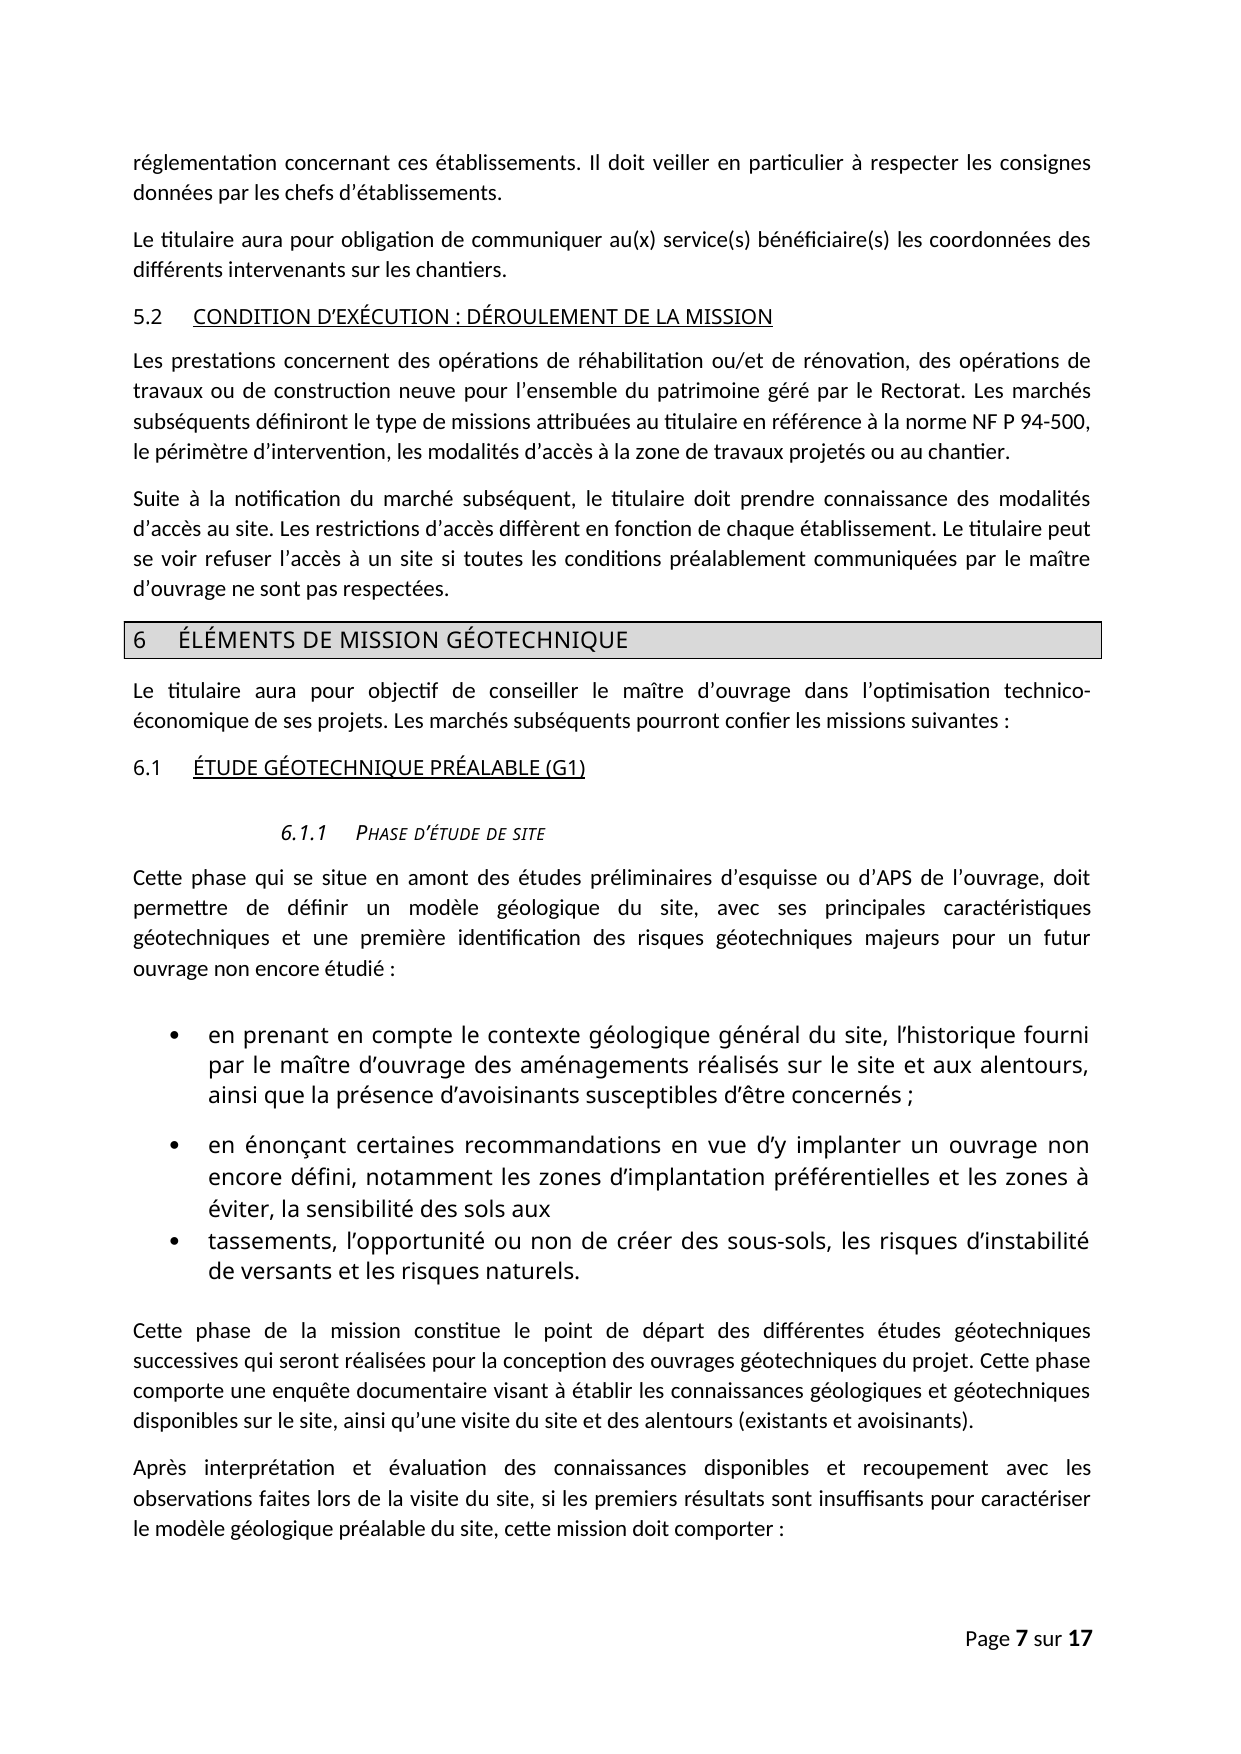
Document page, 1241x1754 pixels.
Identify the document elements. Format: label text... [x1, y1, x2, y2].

text Après interprétation et évaluation des connaissances disponibles et recoupement avec les observations faites lors de la visite du site, si les premiers résultats sont insuffisants pour caractériser le modèle géologique préalable du site, cette mission doit comporter : [133, 1453, 1093, 1542]
list en énonçant certaines recommandations en vue d’y implanter un ouvrage non encore défini, notamment les zones d’implantation préférentielles et les zones à éviter, la sensibilité des sols aux [170, 1129, 1091, 1224]
list tassements, l’opportunité ou non de créer des sous-sols, les risques d’instabilité de versants et les risques naturels. [170, 1224, 1091, 1286]
text Les prestations concernent des opérations de réhabilitation ou/et de rénovation, des opérations de travaux ou de construction neuve pour l’ensemble du patrimoine géré par le Rectorat. Les marchés subséquents définiront le type de missions attribuées au titulaire en référence à la norme NF P 94-500, le périmètre d’intervention, les modalités d’accès à la zone de travaux projetés ou au chantier. [133, 346, 1093, 465]
subtitle ÉTUDE GÉOTECHNIQUE PRÉALABLE (G1) [133, 753, 1093, 782]
text Suite à la notification du marché subséquent, le titulaire doit prendre connaissance des modalités d’accès au site. Les restrictions d’accès diffèrent en fonction de chaque établissement. Le titulaire peut se voir refuser l’accès à un site si toutes les conditions préalablement communiquées par le maître d’ouvrage ne sont pas respectées. [133, 484, 1093, 602]
subtitle CONDITION D’EXÉCUTION : DÉROULEMENT DE LA MISSION [133, 302, 1093, 330]
subtitle ÉLÉMENTS DE MISSION GÉOTECHNIQUE [125, 623, 1101, 658]
text Le titulaire aura pour obligation de communiquer au(x) service(s) bénéficiaire(s) les coordonnées des différents intervenants sur les chantiers. [133, 225, 1093, 283]
text Cette phase qui se situe en amont des études préliminaires d’esquisse ou d’APS de l’ouvrage, doit permettre de définir un modèle géologique du site, avec ses principales caractéristiques géotechniques et une première identification des risques géotechniques majeurs pour un futur ouvrage non encore étudié : [133, 863, 1093, 982]
list en prenant en compte le contexte géologique général du site, l’historique fourni par le maître d’ouvrage des aménagements réalisés sur le site et aux alentours, ainsi que la présence d’avoisinants susceptibles d’être concernés ; [170, 1019, 1091, 1111]
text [133, 148, 1093, 206]
text Cette phase de la mission constitue le point de départ des différentes études géotechniques successives qui seront réalisées pour la conception des ouvrages géotechniques du projet. Cette phase comporte une enquête documentaire visant à établir les connaissances géologiques et géotechniques disponibles sur le site, ainsi qu’une visite du site et des alentours (existants et avoisinants). [133, 1316, 1093, 1434]
text Le titulaire aura pour objectif de conseiller le maître d’ouvrage dans l’optimisation technico-économique de ses projets. Les marchés subséquents pourront confier les missions suivantes : [133, 676, 1093, 734]
subtitle Phase d’étude de site [280, 818, 1093, 847]
